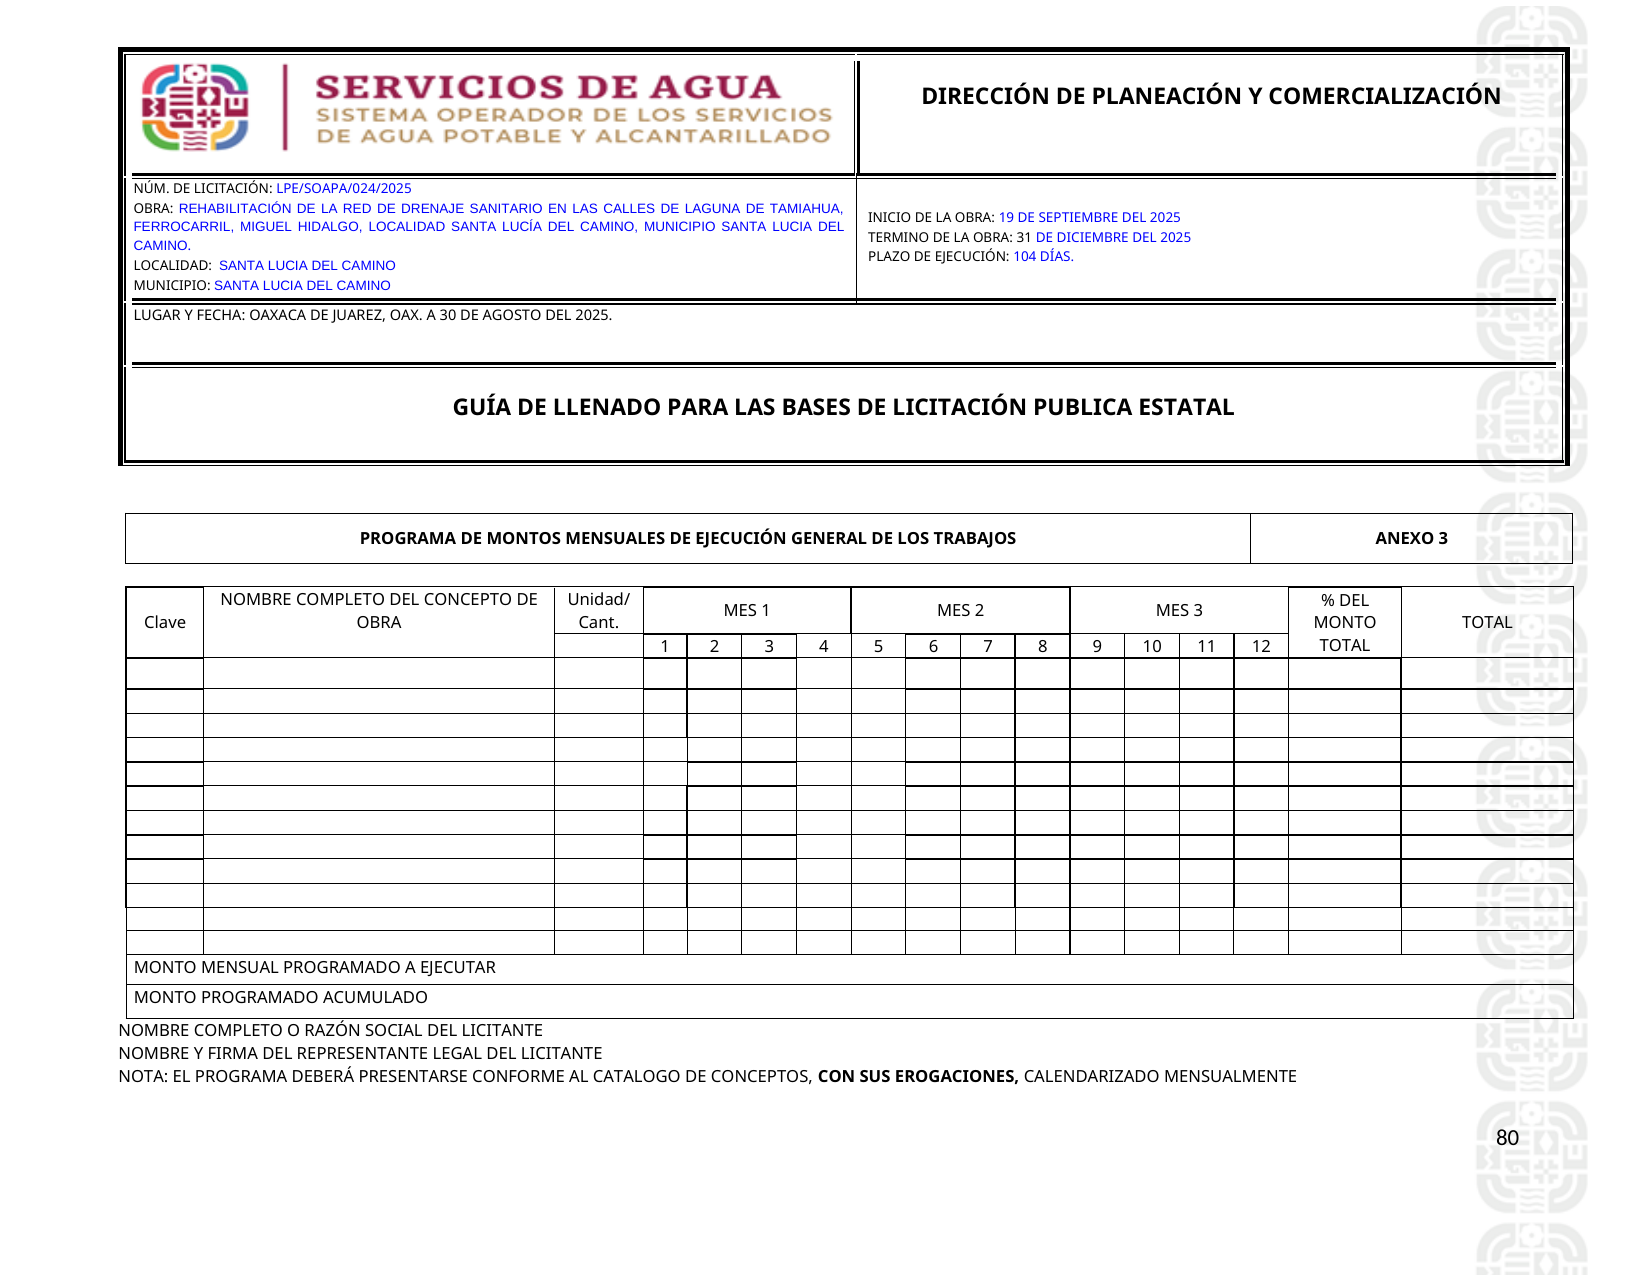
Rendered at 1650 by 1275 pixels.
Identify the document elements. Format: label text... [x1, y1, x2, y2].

table_cell [1125, 836, 1179, 858]
table_cell [742, 690, 796, 712]
table_cell [555, 738, 643, 761]
table_cell [797, 658, 851, 688]
table_cell [742, 659, 796, 688]
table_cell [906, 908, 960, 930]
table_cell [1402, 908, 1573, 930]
table_cell [1235, 763, 1288, 785]
table_cell [1180, 763, 1233, 785]
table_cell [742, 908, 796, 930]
table_cell [688, 659, 741, 688]
table_header ANEXO 3 [1251, 514, 1572, 563]
table_cell [1235, 836, 1288, 858]
picture [1461, 1087, 1591, 1275]
table_cell [1071, 884, 1124, 907]
table_cell [1235, 860, 1288, 882]
table_cell [1125, 811, 1179, 834]
table_cell [742, 836, 796, 858]
table_cell [644, 738, 687, 761]
table_cell [906, 836, 960, 858]
table_cell [797, 738, 851, 761]
table_cell [1235, 659, 1288, 688]
table_cell [1125, 884, 1179, 907]
table_cell 8 [1016, 635, 1069, 657]
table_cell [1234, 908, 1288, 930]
table_cell [742, 860, 796, 882]
table_cell [127, 763, 203, 785]
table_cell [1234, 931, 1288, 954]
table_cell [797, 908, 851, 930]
table_cell [1180, 860, 1233, 882]
table_cell 11 [1180, 634, 1233, 657]
table_cell [1016, 787, 1069, 809]
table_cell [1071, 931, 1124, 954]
table_cell [742, 884, 796, 907]
table_cell [1402, 714, 1573, 737]
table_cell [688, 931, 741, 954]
table_cell [688, 811, 741, 834]
table_cell [1289, 690, 1400, 712]
table_cell [204, 786, 554, 809]
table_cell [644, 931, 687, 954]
table_cell [1180, 811, 1233, 834]
table_cell [1235, 738, 1288, 761]
table_cell [852, 859, 905, 882]
table_cell [644, 690, 686, 712]
table_cell [204, 689, 554, 712]
table_cell [1235, 884, 1288, 907]
table_cell [204, 859, 554, 882]
table_cell [1402, 763, 1573, 785]
table_cell [1016, 884, 1069, 907]
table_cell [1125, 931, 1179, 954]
picture [1461, 52, 1565, 465]
table_header PROGRAMA DE MONTOS MENSUALES DE EJECUCIÓN GENERAL DE LOS TRABAJOS [126, 514, 1250, 563]
table_cell [127, 787, 203, 809]
table_cell [742, 787, 796, 809]
table_cell [644, 659, 686, 688]
table_header TOTAL [1402, 587, 1573, 657]
table_cell [204, 738, 554, 761]
table_cell [555, 884, 643, 907]
table_cell [1402, 836, 1573, 858]
table_cell [1016, 738, 1069, 761]
table_cell [852, 786, 905, 809]
table_cell [127, 908, 203, 930]
table_cell [852, 762, 905, 785]
table_cell [688, 763, 741, 785]
table_cell [852, 714, 905, 737]
table_cell 5 [852, 634, 905, 657]
table_cell [688, 738, 741, 761]
table_cell [1125, 738, 1179, 761]
table_cell [852, 658, 905, 688]
table_cell [127, 884, 203, 907]
table_cell [1289, 787, 1400, 809]
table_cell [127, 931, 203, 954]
table_cell [204, 658, 554, 688]
table_cell [204, 762, 554, 785]
table_cell [688, 836, 741, 858]
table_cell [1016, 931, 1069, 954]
table_cell [906, 714, 960, 737]
table_cell [1180, 787, 1233, 809]
table_cell [1402, 738, 1573, 761]
table_cell [127, 836, 203, 858]
table_cell [1402, 860, 1573, 882]
table_cell [961, 659, 1014, 688]
table_cell [1016, 763, 1069, 785]
table_cell [961, 884, 1014, 907]
table_header Unidad/ Cant. [555, 587, 643, 633]
table_cell [1289, 738, 1400, 761]
table_cell [204, 884, 554, 907]
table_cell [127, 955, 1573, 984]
table_cell [1016, 836, 1069, 858]
table_cell [1180, 690, 1233, 712]
table_cell [852, 835, 905, 858]
table_cell [797, 835, 851, 858]
table_cell [797, 689, 851, 712]
table_header MES 3 [1071, 587, 1288, 633]
table_cell [1289, 659, 1400, 688]
table_cell [797, 811, 851, 834]
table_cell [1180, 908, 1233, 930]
table_cell [204, 835, 554, 858]
table_cell [1016, 690, 1069, 712]
table_cell [797, 786, 851, 809]
table_cell [906, 690, 960, 712]
table_cell [688, 884, 741, 907]
table_cell [1125, 860, 1179, 882]
table_cell [852, 738, 905, 761]
table_cell [906, 884, 960, 907]
table_cell [555, 762, 643, 785]
table_cell [1402, 811, 1573, 834]
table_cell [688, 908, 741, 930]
table_cell [1071, 763, 1124, 785]
table_cell [688, 860, 741, 882]
table_cell [1289, 714, 1400, 737]
table_cell [906, 659, 960, 688]
table_cell [644, 811, 686, 834]
table_cell [644, 836, 686, 858]
table_cell [1125, 659, 1179, 688]
table_cell [1289, 884, 1400, 907]
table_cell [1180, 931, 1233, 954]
table_cell [797, 762, 851, 785]
table_cell [906, 811, 960, 834]
table_cell [1125, 690, 1179, 712]
table_cell [852, 884, 905, 907]
table_cell [204, 633, 554, 657]
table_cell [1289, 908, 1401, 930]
text NOTA: EL PROGRAMA DEBERÁ PRESENTARSE CONFORME AL CATALOGO DE CONCEPTOS, CON SUS EROGACIONES, CALENDARIZADO MENSUALMENTE [118, 1064, 1624, 1087]
table_cell [1016, 860, 1069, 882]
table_cell [906, 787, 960, 809]
table_cell [1235, 811, 1288, 834]
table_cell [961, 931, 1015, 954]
table_header MES 2 [852, 588, 1069, 633]
table_cell [555, 835, 643, 858]
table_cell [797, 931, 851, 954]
table_header % DEL MONTO TOTAL [1289, 588, 1401, 657]
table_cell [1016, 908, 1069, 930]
table_cell 2 [688, 635, 741, 657]
table_cell 6 [906, 635, 960, 657]
table_cell [1402, 658, 1573, 688]
table_cell [906, 763, 960, 785]
table_cell 9 [1071, 634, 1124, 657]
table_cell [1180, 714, 1233, 737]
table_cell [906, 860, 960, 882]
table_cell [1289, 860, 1400, 882]
table_cell [1289, 836, 1400, 858]
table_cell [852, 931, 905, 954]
table_cell 7 [961, 635, 1014, 657]
table_cell [1235, 714, 1288, 737]
table_cell [1402, 884, 1573, 907]
table_cell [644, 786, 686, 809]
table_cell [1180, 884, 1233, 907]
table_cell [961, 787, 1014, 809]
table_cell [1071, 714, 1124, 737]
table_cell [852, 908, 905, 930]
table_cell [555, 689, 643, 712]
table_cell [127, 659, 203, 688]
text NOMBRE COMPLETO O RAZÓN SOCIAL DEL LICITANTE [118, 1019, 1624, 1042]
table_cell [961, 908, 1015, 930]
table_cell [961, 690, 1014, 712]
table_cell [204, 714, 554, 737]
table_cell [1180, 836, 1233, 858]
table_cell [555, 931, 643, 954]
table_cell [688, 690, 741, 712]
table_cell [1016, 714, 1069, 737]
table_cell [961, 763, 1014, 785]
table_cell [797, 859, 851, 882]
table_cell [961, 836, 1014, 858]
table_cell [961, 860, 1014, 882]
table_cell [644, 714, 686, 737]
table_cell [204, 811, 554, 834]
picture [137, 55, 840, 166]
table_cell [688, 714, 741, 737]
table_cell [797, 884, 851, 907]
table_cell [127, 738, 203, 761]
table_cell [1016, 811, 1069, 834]
table_cell [644, 860, 686, 882]
table_cell [127, 714, 203, 737]
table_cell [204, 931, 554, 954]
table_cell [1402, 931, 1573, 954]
table_cell [1235, 787, 1288, 809]
table_cell [1125, 763, 1179, 785]
table_cell [1071, 811, 1124, 834]
table_cell [1071, 787, 1124, 809]
text NOMBRE Y FIRMA DEL REPRESENTANTE LEGAL DEL LICITANTE [118, 1042, 1624, 1064]
table_cell [742, 763, 796, 785]
table_cell [1289, 763, 1400, 785]
table_cell [1071, 659, 1124, 688]
table_cell [1016, 659, 1069, 688]
table_cell [127, 690, 203, 712]
table_cell [1402, 690, 1573, 712]
table_cell [644, 884, 686, 907]
table_cell [852, 689, 905, 712]
table_cell [1071, 690, 1124, 712]
table_cell [555, 786, 643, 809]
table_cell [1071, 836, 1124, 858]
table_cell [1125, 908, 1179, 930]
table_cell [644, 908, 687, 930]
table_cell [1071, 860, 1124, 882]
table_cell [1289, 811, 1400, 834]
table_cell [906, 738, 960, 761]
table_cell [555, 859, 643, 882]
table_cell [204, 908, 554, 930]
table_cell 4 [797, 634, 851, 657]
table_cell [742, 811, 796, 834]
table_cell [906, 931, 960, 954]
table_cell [555, 634, 643, 657]
table_cell [555, 714, 643, 737]
table_cell [1235, 690, 1288, 712]
table_cell [742, 714, 796, 737]
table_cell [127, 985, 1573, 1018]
table_cell [1180, 738, 1233, 761]
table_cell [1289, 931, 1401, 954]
table_header NOMBRE COMPLETO DEL CONCEPTO DE OBRA [204, 587, 554, 633]
table_cell [644, 762, 687, 785]
table_cell [555, 811, 643, 834]
table_cell [555, 908, 643, 930]
table_cell [127, 860, 203, 882]
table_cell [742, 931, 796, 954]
table_cell 12 [1235, 634, 1288, 657]
table_cell 3 [742, 635, 796, 657]
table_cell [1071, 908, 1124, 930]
table_cell [1180, 659, 1233, 688]
table_cell 10 [1125, 634, 1179, 657]
table_cell [961, 811, 1014, 834]
table_cell [1071, 738, 1124, 761]
table_cell [797, 714, 851, 737]
table_cell [688, 787, 741, 809]
table_cell [127, 811, 203, 834]
table_cell [1125, 714, 1179, 737]
table_header MES 1 [644, 588, 850, 633]
table_cell [1402, 787, 1573, 809]
picture [1461, 6, 1591, 1019]
table_header Clave [127, 588, 203, 657]
table_cell [742, 738, 796, 761]
table_cell 1 [644, 635, 686, 657]
table_cell [852, 811, 905, 834]
table_cell [555, 658, 643, 688]
table_cell [961, 738, 1014, 761]
table_cell [1125, 787, 1179, 809]
table_cell [961, 714, 1014, 737]
